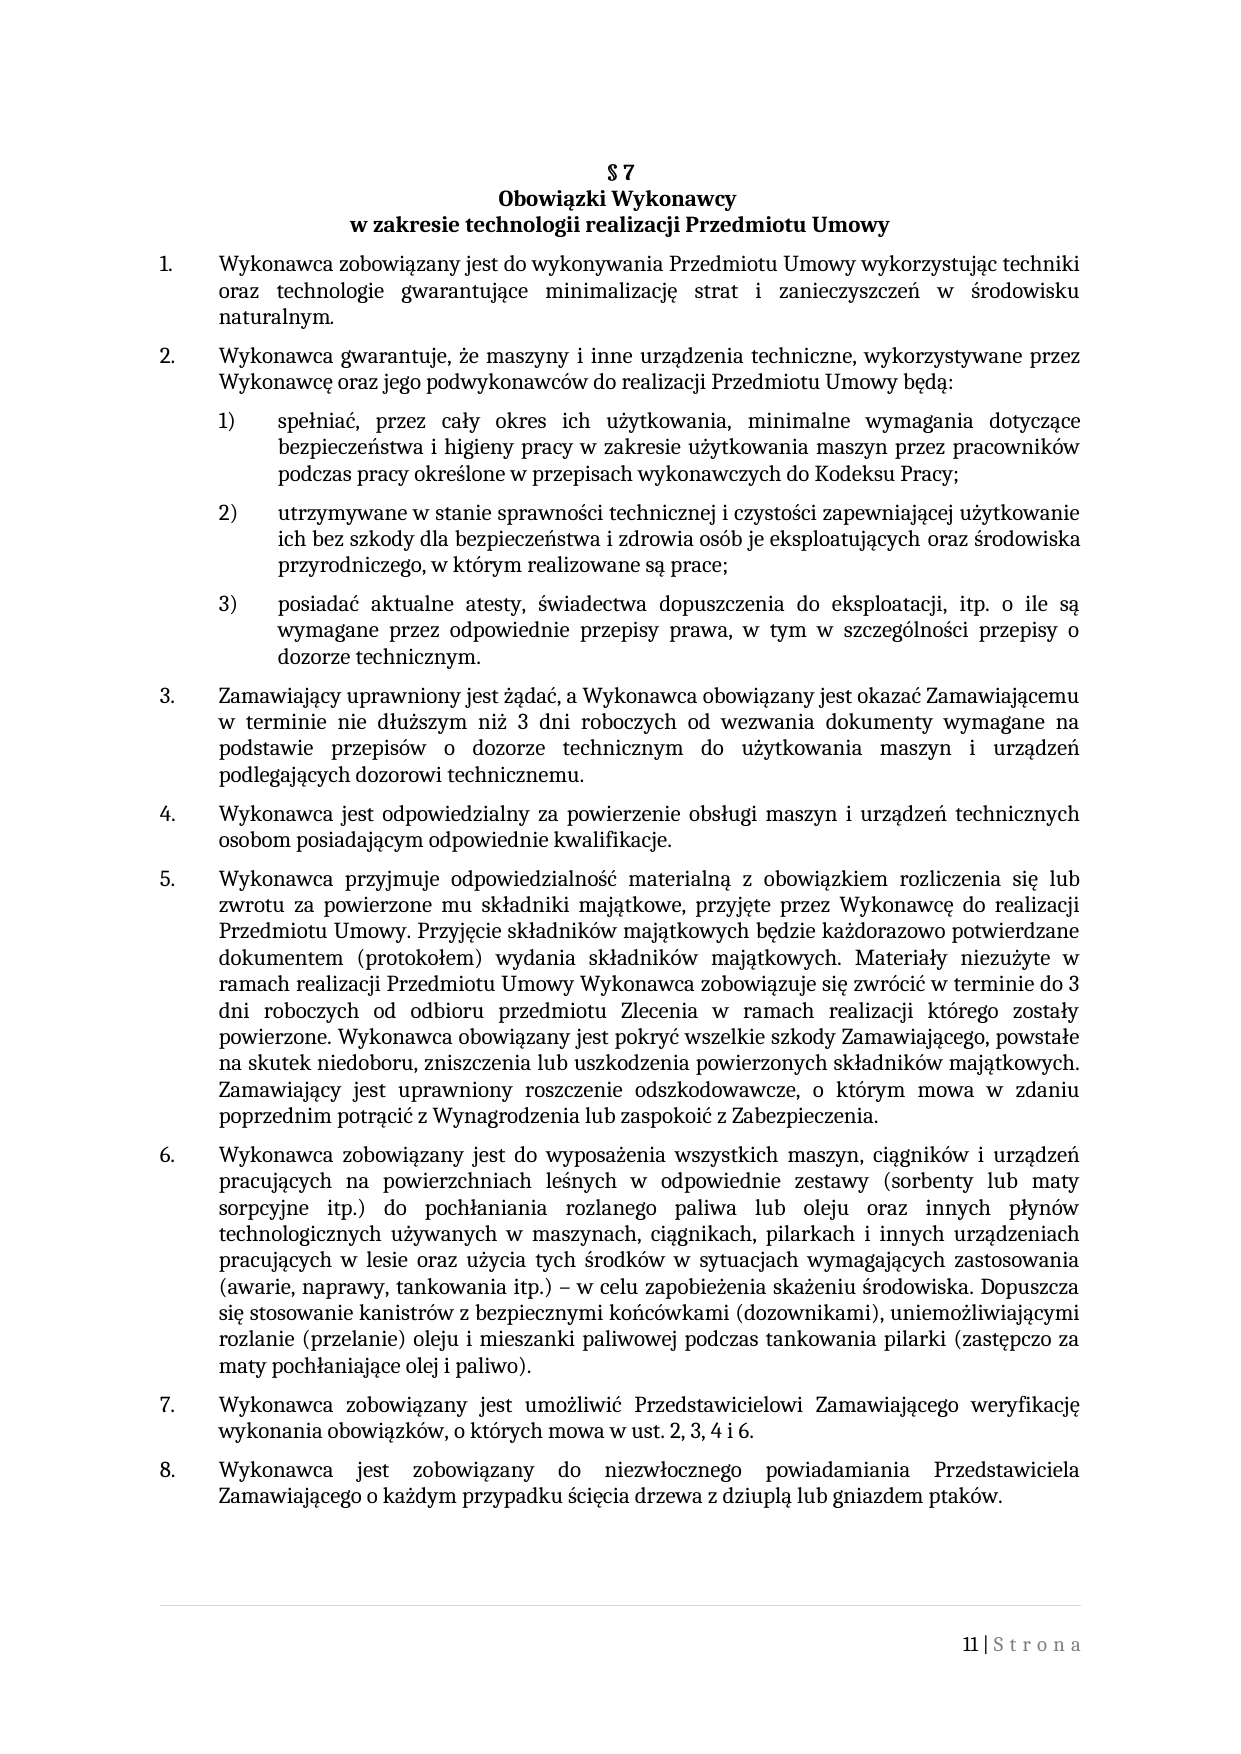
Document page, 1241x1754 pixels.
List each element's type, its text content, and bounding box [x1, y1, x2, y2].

list Wykonawca jest odpowiedzialny za powierzenie obsługi maszyn i urządzeń technicznych osobom posiadającym odpowiednie kwalifikacje. [159, 800, 1081, 853]
list Wykonawca zobowiązany jest do wykonywania Przedmiotu Umowy wykorzystując techniki oraz technologie gwarantujące minimalizację strat i zanieczyszczeń w środowisku naturalnym. [159, 251, 1081, 330]
list Wykonawca gwarantuje, że maszyny i inne urządzenia techniczne, wykorzystywane przez Wykonawcę oraz jego podwykonawców do realizacji Przedmiotu Umowy będą: [159, 343, 1081, 395]
list Wykonawca zobowiązany jest umożliwić Przedstawicielowi Zamawiającego weryfikację wykonania obowiązków, o których mowa w ust. 2, 3, 4 i 6. [159, 1391, 1081, 1444]
list Wykonawca zobowiązany jest do wyposażenia wszystkich maszyn, ciągników i urządzeń pracujących na powierzchniach leśnych w odpowiednie zestawy (sorbenty lub maty sorpcyjne itp.) do pochłaniania rozlanego paliwa lub oleju oraz innych płynów technologicznych używanych w maszynach, ciągnikach, pilarkach i innych urządzeniach pracujących w lesie oraz użycia tych środków w sytuacjach wymagających zastosowania (awarie, naprawy, tankowania itp.) – w celu zapobieżenia skażeniu środowiska. Dopuszcza się stosowanie kanistrów z bezpiecznymi końcówkami (dozownikami), uniemożliwiającymi rozlanie (przelanie) oleju i mieszanki paliwowej podczas tankowania pilarki (zastępczo za maty pochłaniające olej i paliwo). [159, 1142, 1081, 1379]
list posiadać aktualne atesty, świadectwa dopuszczenia do eksploatacji, itp. o ile są wymagane przez odpowiednie przepisy prawa, w tym w szczególności przepisy o dozorze technicznym. [218, 591, 1081, 670]
list Zamawiający uprawniony jest żądać, a Wykonawca obowiązany jest okazać Zamawiającemu w terminie nie dłuższym niż 3 dni roboczych od wezwania dokumenty wymagane na podstawie przepisów o dozorze technicznym do użytkowania maszyn i urządzeń podlegających dozorowi technicznemu. [159, 682, 1081, 788]
list spełniać, przez cały okres ich użytkowania, minimalne wymagania dotyczące bezpieczeństwa i higieny pracy w zakresie użytkowania maszyn przez pracowników podczas pracy określone w przepisach wykonawczych do Kodeksu Pracy; [218, 408, 1081, 487]
text § 7 Obowiązki Wykonawcy w zakresie technologii realizacji Przedmiotu Umowy [159, 159, 1081, 238]
list Wykonawca jest zobowiązany do niezwłocznego powiadamiania Przedstawiciela Zamawiającego o każdym przypadku ścięcia drzewa z dziuplą lub gniazdem ptaków. [159, 1457, 1081, 1509]
list Wykonawca przyjmuje odpowiedzialność materialną z obowiązkiem rozliczenia się lub zwrotu za powierzone mu składniki majątkowe, przyjęte przez Wykonawcę do realizacji Przedmiotu Umowy. Przyjęcie składników majątkowych będzie każdorazowo potwierdzane dokumentem (protokołem) wydania składników majątkowych. Materiały niezużyte w ramach realizacji Przedmiotu Umowy Wykonawca zobowiązuje się zwrócić w terminie do 3 dni roboczych od odbioru przedmiotu Zlecenia w ramach realizacji którego zostały powierzone. Wykonawca obowiązany jest pokryć wszelkie szkody Zamawiającego, powstałe na skutek niedoboru, zniszczenia lub uszkodzenia powierzonych składników majątkowych. Zamawiający jest uprawniony roszczenie odszkodowawcze, o którym mowa w zdaniu poprzednim potrącić z Wynagrodzenia lub zaspokoić z Zabezpieczenia. [159, 866, 1081, 1129]
list utrzymywane w stanie sprawności technicznej i czystości zapewniającej użytkowanie ich bez szkody dla bezpieczeństwa i zdrowia osób je eksploatujących oraz środowiska przyrodniczego, w którym realizowane są prace; [218, 499, 1081, 578]
